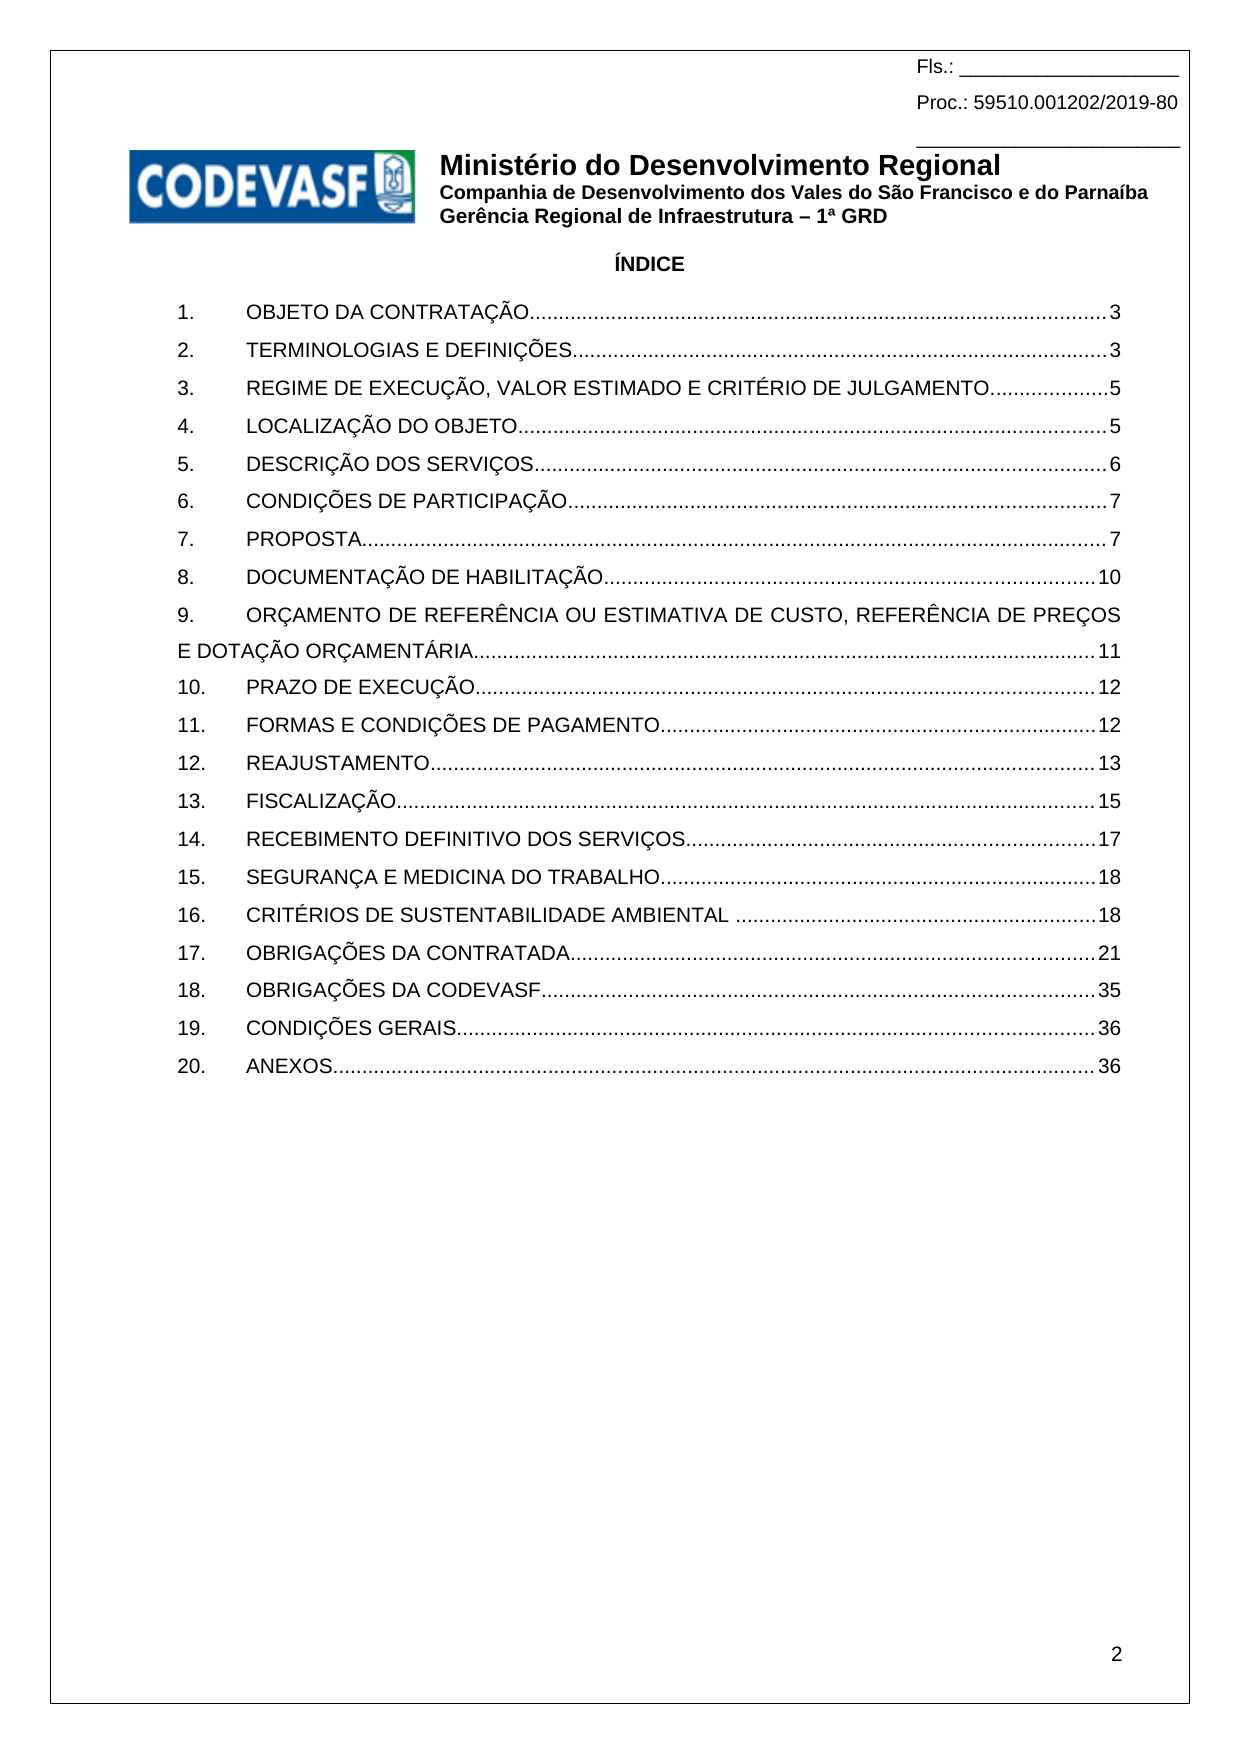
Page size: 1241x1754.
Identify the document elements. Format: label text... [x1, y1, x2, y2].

text 19. CONDIÇÕES GERAIS 36 [177, 1016, 1122, 1040]
text 7. PROPOSTA 7 [177, 527, 1122, 551]
text ÍNDICE [177, 252, 1122, 276]
text 18. OBRIGAÇÕES DA CODEVASF 35 [177, 978, 1122, 1002]
text 15. SEGURANÇA E MEDICINA DO TRABALHO 18 [177, 864, 1122, 888]
text 1. OBJETO DA CONTRATAÇÃO 3 [177, 300, 1122, 324]
text 4. LOCALIZAÇÃO DO OBJETO 5 [177, 413, 1122, 437]
text 13. FISCALIZAÇÃO 15 [177, 789, 1122, 813]
text 17. OBRIGAÇÕES DA CONTRATADA 21 [177, 940, 1122, 964]
text 5. DESCRIÇÃO DOS SERVIÇOS 6 [177, 451, 1122, 475]
text 20. ANEXOS 36 [177, 1054, 1122, 1078]
text 16. CRITÉRIOS DE SUSTENTABILIDADE AMBIENTAL 18 [177, 902, 1122, 926]
picture [129, 150, 417, 226]
text 14. RECEBIMENTO DEFINITIVO DOS SERVIÇOS 17 [177, 827, 1122, 851]
text 12. REAJUSTAMENTO 13 [177, 751, 1122, 775]
text 11. FORMAS E CONDIÇÕES DE PAGAMENTO 12 [177, 713, 1122, 737]
text 2. TERMINOLOGIAS E DEFINIÇÕES 3 [177, 338, 1122, 362]
text 10. PRAZO DE EXECUÇÃO 12 [177, 675, 1122, 699]
text 3. REGIME DE EXECUÇÃO, VALOR ESTIMADO E CRITÉRIO DE JULGAMENTO. 5 [177, 376, 1122, 399]
text 6. CONDIÇÕES DE PARTICIPAÇÃO 7 [177, 489, 1122, 513]
text 9. ORÇAMENTO DE REFERÊNCIA OU ESTIMATIVA DE CUSTO, REFERÊNCIA DE PREÇOS E DOTAÇÃO ORÇAMENTÁRIA 11 [177, 603, 1122, 663]
text 8. DOCUMENTAÇÃO DE HABILITAÇÃO 10 [177, 565, 1122, 589]
